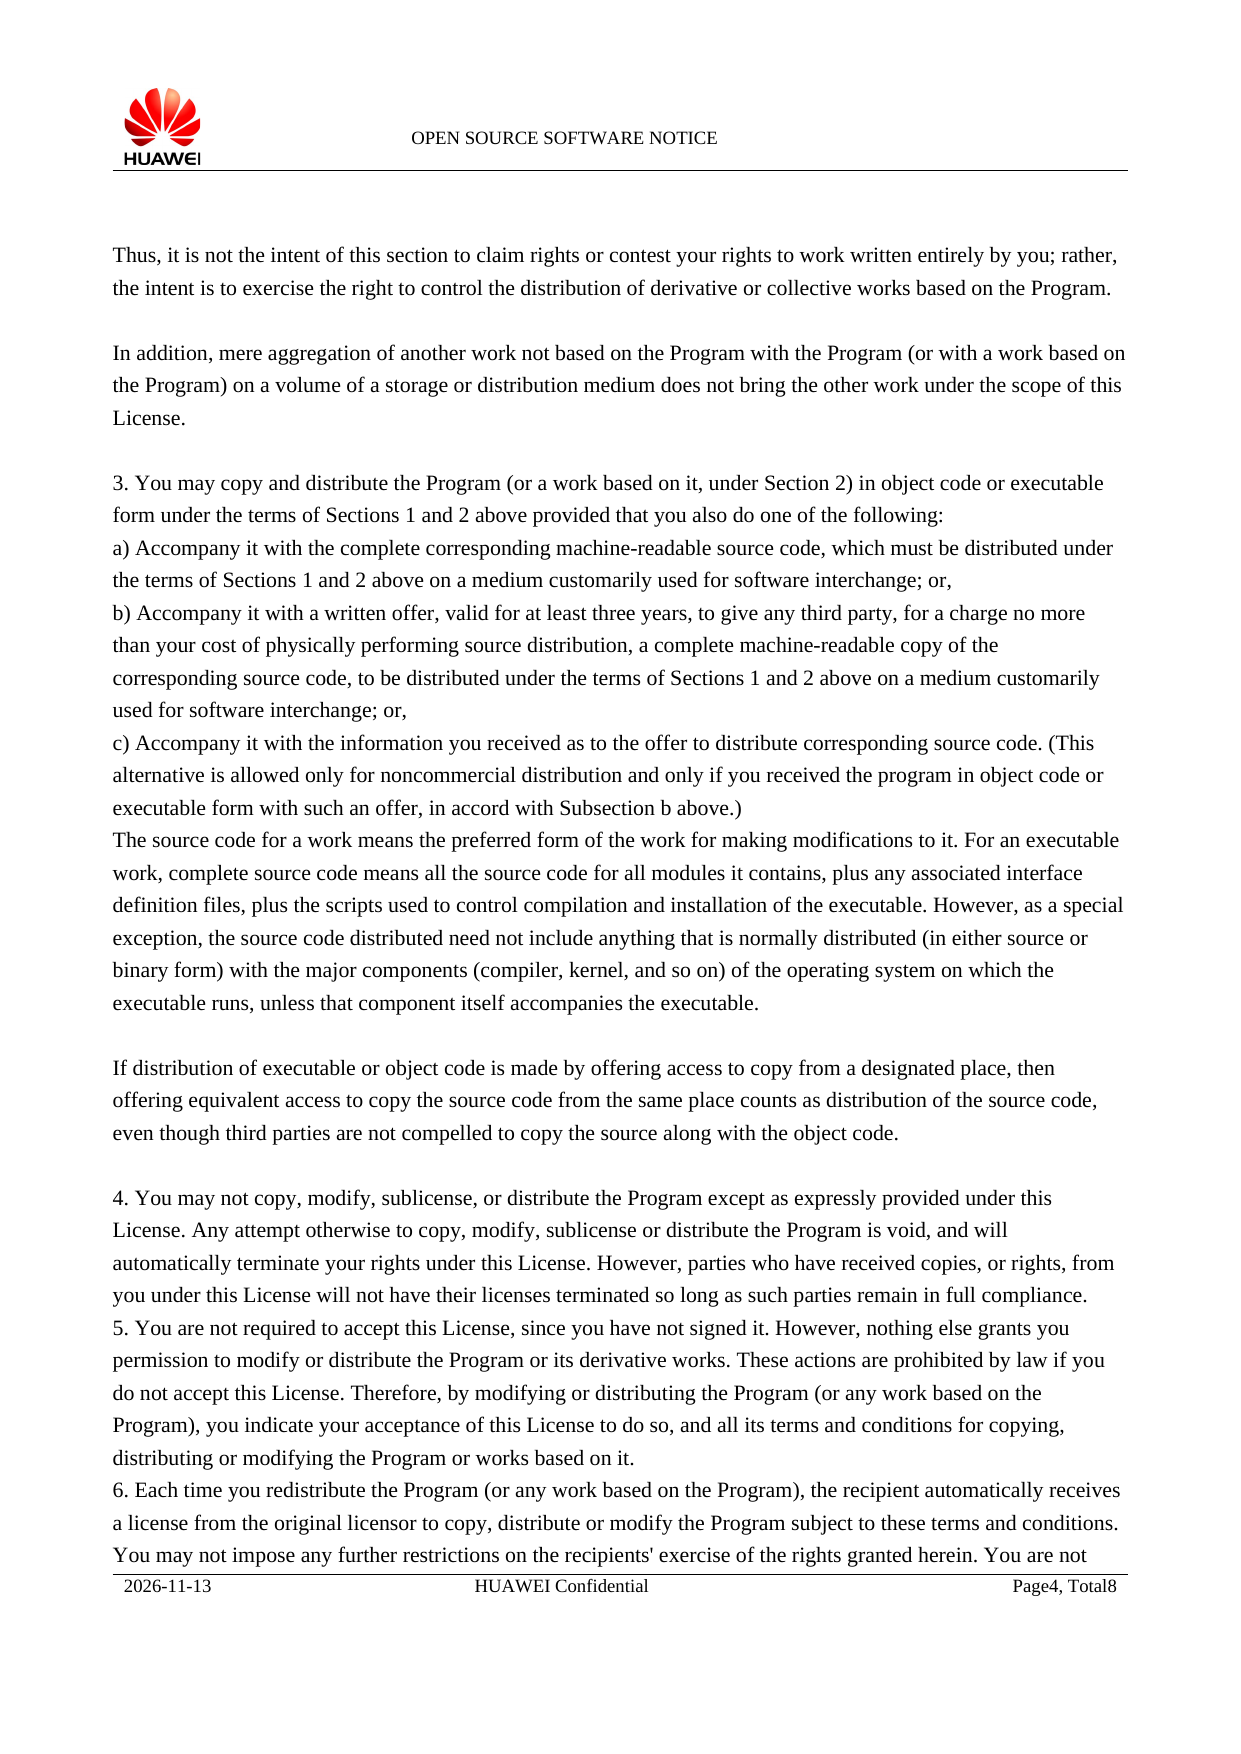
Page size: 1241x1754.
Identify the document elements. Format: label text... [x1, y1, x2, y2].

picture [124, 88, 201, 165]
